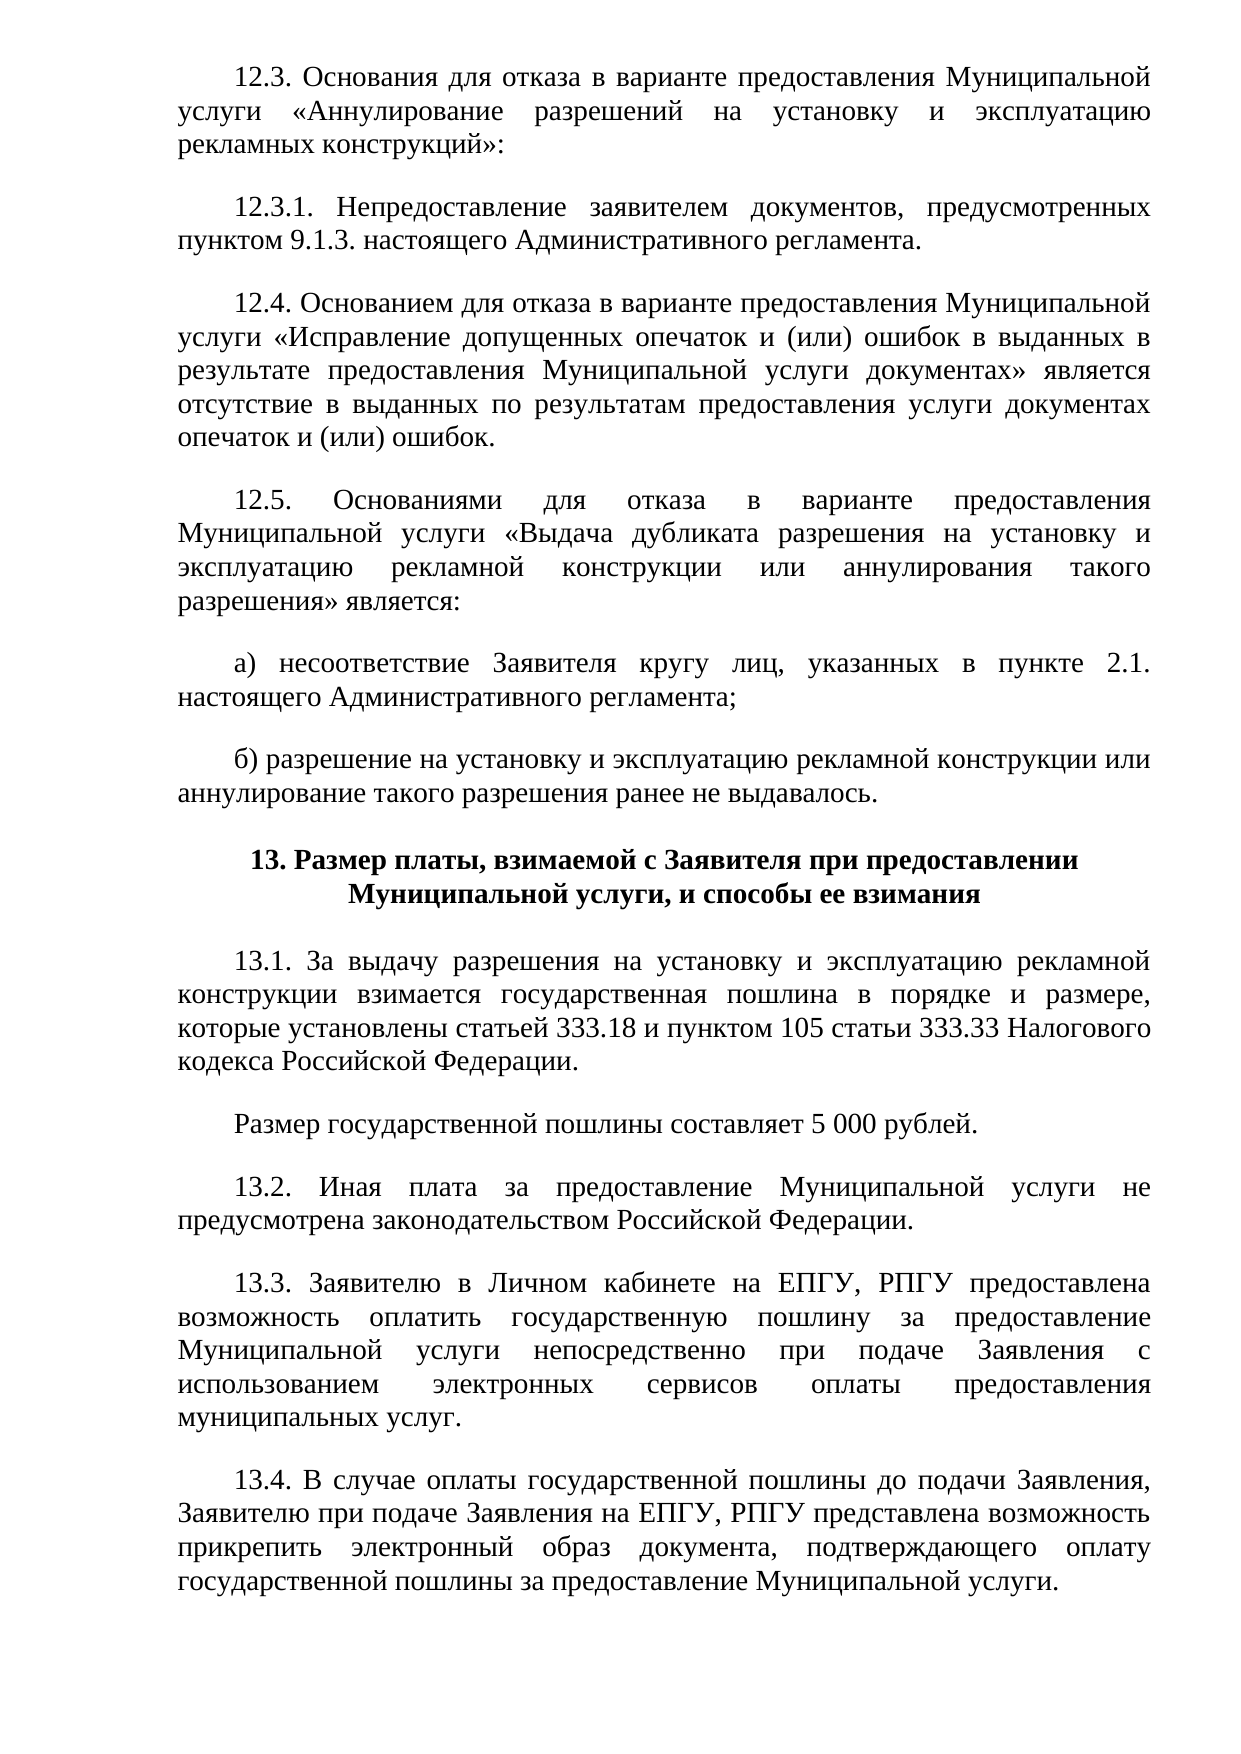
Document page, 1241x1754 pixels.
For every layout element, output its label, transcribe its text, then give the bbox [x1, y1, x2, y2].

text 13.2. Иная плата за предоставление Муниципальной услуги не предусмотрена законодательством Российской Федерации. [177, 1169, 1152, 1236]
text 12.5. Основаниями для отказа в варианте предоставления Муниципальной услуги «Выдача дубликата разрешения на установку и эксплуатацию рекламной конструкции или аннулирования такого разрешения» является: [177, 482, 1152, 616]
text 12.4. Основанием для отказа в варианте предоставления Муниципальной услуги «Исправление допущенных опечаток и (или) ошибок в выданных в результате предоставления Муниципальной услуги документах» является отсутствие в выданных по результатам предоставления услуги документах опечаток и (или) ошибок. [177, 285, 1152, 453]
text 13.4. В случае оплаты государственной пошлины до подачи Заявления, Заявителю при подаче Заявления на ЕПГУ, РПГУ представлена возможность прикрепить электронный образ документа, подтверждающего оплату государственной пошлины за предоставление Муниципальной услуги. [177, 1462, 1152, 1596]
text 12.3. Основания для отказа в варианте предоставления Муниципальной услуги «Аннулирование разрешений на установку и эксплуатацию рекламных конструкций»: [177, 59, 1152, 160]
text 12.3.1. Непредоставление заявителем документов, предусмотренных пунктом 9.1.3. настоящего Административного регламента. [177, 189, 1152, 256]
text Размер государственной пошлины составляет 5 000 рублей. [177, 1106, 1152, 1140]
text а) несоответствие Заявителя кругу лиц, указанных в пункте 2.1. настоящего Административного регламента; [177, 645, 1152, 712]
text 13.3. Заявителю в Личном кабинете на ЕПГУ, РПГУ предоставлена возможность оплатить государственную пошлину за предоставление Муниципальной услуги непосредственно при подаче Заявления с использованием электронных сервисов оплаты предоставления муниципальных услуг. [177, 1265, 1152, 1433]
text б) разрешение на установку и эксплуатацию рекламной конструкции или аннулирование такого разрешения ранее не выдавалось. [177, 742, 1152, 809]
text 13. Размер платы, взимаемой с Заявителя при предоставлении Муниципальной услуги, и способы ее взимания [177, 842, 1152, 909]
text 13.1. За выдачу разрешения на установку и эксплуатацию рекламной конструкции взимается государственная пошлина в порядке и размере, которые установлены статьей 333.18 и пунктом 105 статьи 333.33 Налогового кодекса Российской Федерации. [177, 943, 1152, 1077]
